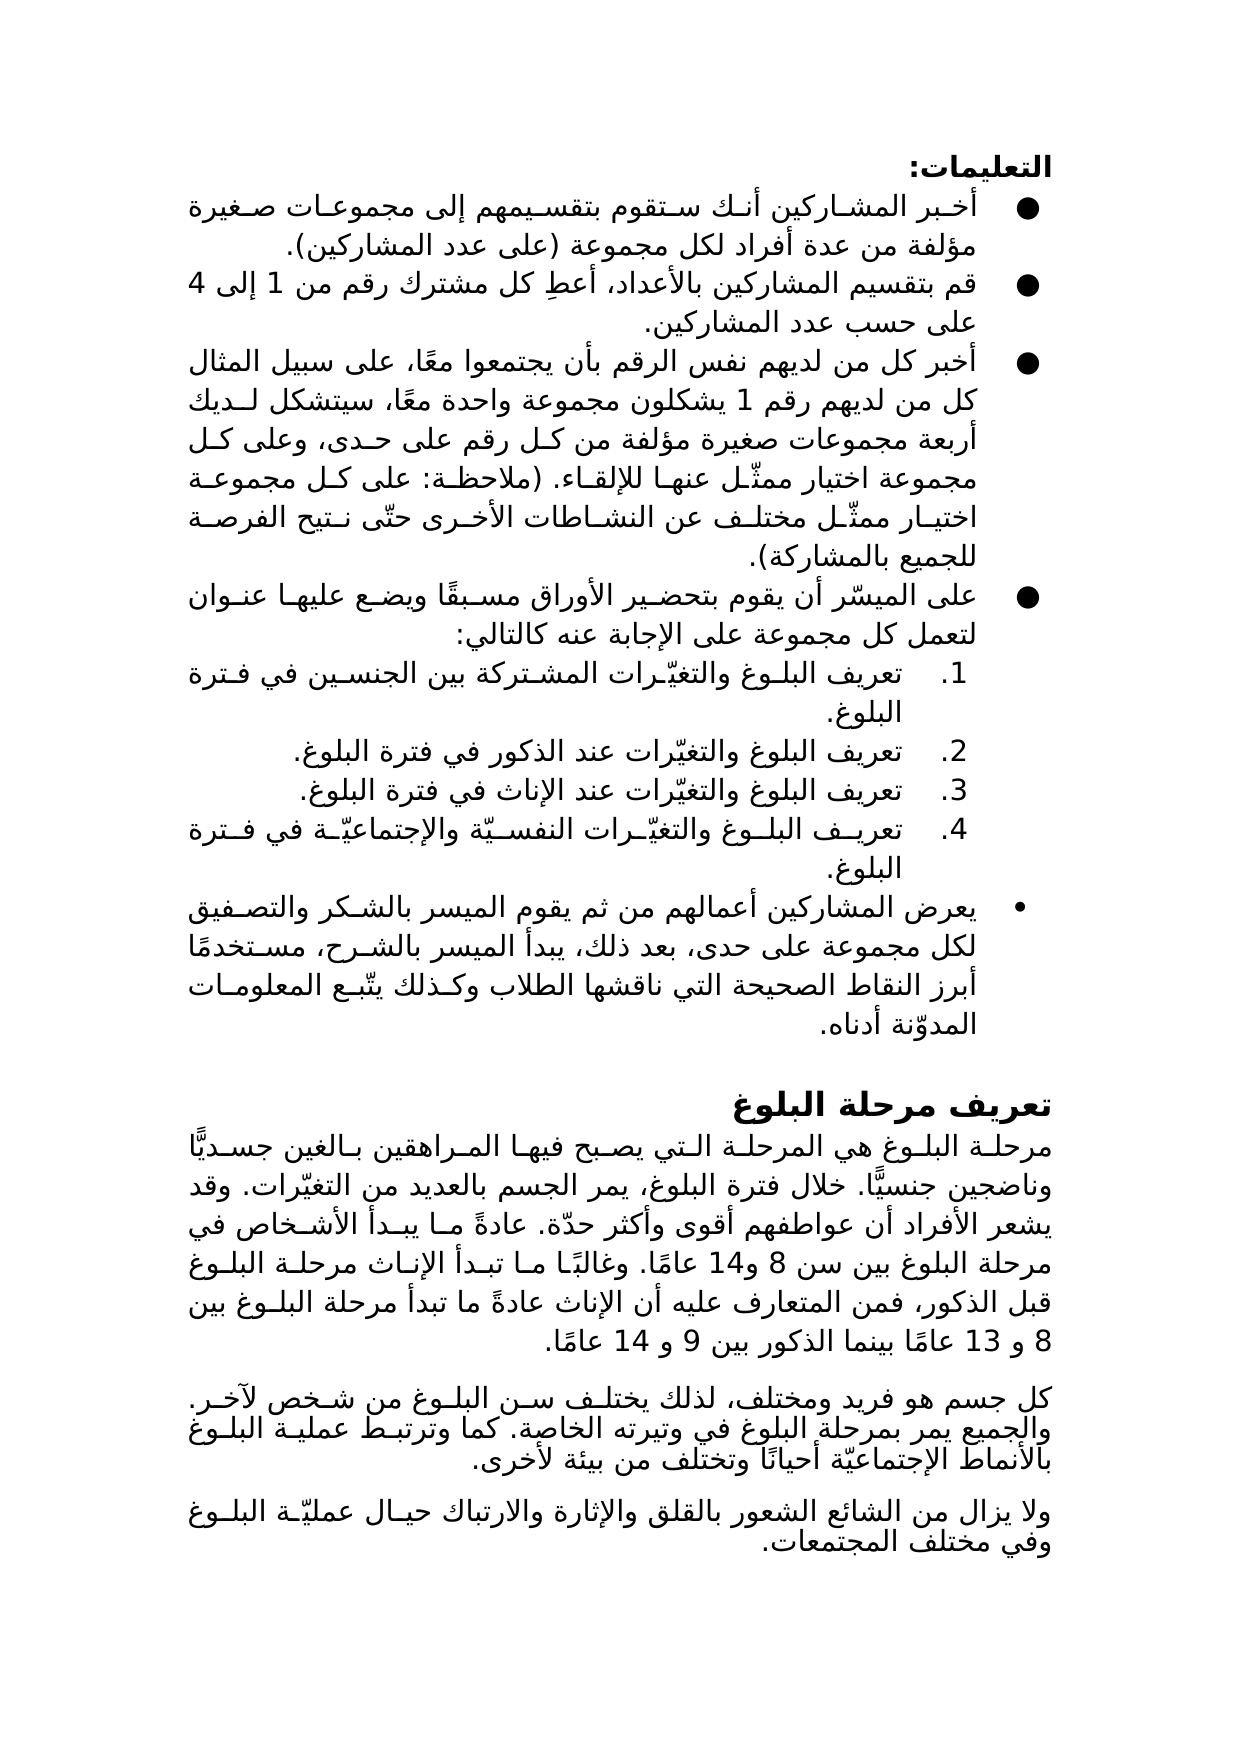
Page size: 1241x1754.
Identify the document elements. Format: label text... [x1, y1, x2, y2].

text تعريف مرحلة البلوغ [187, 1085, 1053, 1124]
list أخبر كل من لديهم نفس الرقم بأن يجتمعوا معًا، على سبيل المثال كل من لديهم رقم 1 يشكلون مجموعة واحدة معًا، سيتشكل لديك أربعة مجموعات صغيرة مؤلفة من كل رقم على حدى، وعلى كل مجموعة اختيار ممثّل عنها للإلقاء. (ملاحظة: على كل مجموعة اختيار ممثّل مختلف عن النشاطات الأخرى حتّى نتيح الفرصة للجميع بالمشاركة). [187, 345, 1015, 573]
list أخبر المشاركين أنك ستقوم بتقسيمهم إلى مجموعات صغيرة مؤلفة من عدة أفراد لكل مجموعة (على عدد المشاركين). [187, 189, 1015, 262]
text كل جسم هو فريد ومختلف، لذلك يختلف سن البلوغ من شخص لآخر. والجميع يمر بمرحلة البلوغ في وتيرته الخاصة. كما وترتبط عملية البلوغ بالأنماط الإجتماعيّة أحيانًا وتختلف من بيئة لأخرى. [187, 1384, 1053, 1476]
list يعرض المشاركين أعمالهم من ثم يقوم الميسر بالشكر والتصفيق لكل مجموعة على حدى، بعد ذلك، يبدأ الميسر بالشرح، مستخدمًا أبرز النقاط الصحيحة التي ناقشها الطلاب وكذلك يتّبع المعلومات المدوّنة أدناه. [187, 890, 1015, 1041]
text مرحلة البلوغ هي المرحلة التي يصبح فيها المراهقين بالغين جسديًّا وناضجين جنسيًّا. خلال فترة البلوغ، يمر الجسم بالعديد من التغيّرات. وقد يشعر الأفراد أن عواطفهم أقوى وأكثر حدّة. عادةً ما يبدأ الأشخاص في مرحلة البلوغ بين سن 8 و14 عامًا. وغالبًا ما تبدأ الإناث مرحلة البلوغ قبل الذكور، فمن المتعارف عليه أن الإناث عادةً ما تبدأ مرحلة البلوغ بين 8 و 13 عامًا بينما الذكور بين 9 و 14 عامًا. [187, 1130, 1053, 1358]
text ولا يزال من الشائع الشعور بالقلق والإثارة والارتباك حيال عمليّة البلوغ وفي مختلف المجتمعات. [187, 1497, 1053, 1558]
list تعريف البلوغ والتغيّرات النفسيّة والإجتماعيّة في فترة البلوغ. [187, 812, 940, 885]
list على الميسّر أن يقوم بتحضير الأوراق مسبقًا ويضع عليها عنوان لتعمل كل مجموعة على الإجابة عنه كالتالي: [187, 578, 1015, 651]
list تعريف البلوغ والتغيّرات عند الذكور في فترة البلوغ. [187, 734, 940, 768]
list قم بتقسيم المشاركين بالأعداد، أعطِ كل مشترك رقم من 1 إلى 4 على حسب عدد المشاركين. [187, 267, 1015, 340]
text التعليمات: [187, 150, 1053, 184]
list تعريف البلوغ والتغيّرات عند الإناث في فترة البلوغ. [187, 773, 940, 807]
list تعريف البلوغ والتغيّرات المشتركة بين الجنسين في فترة البلوغ. [187, 656, 940, 729]
